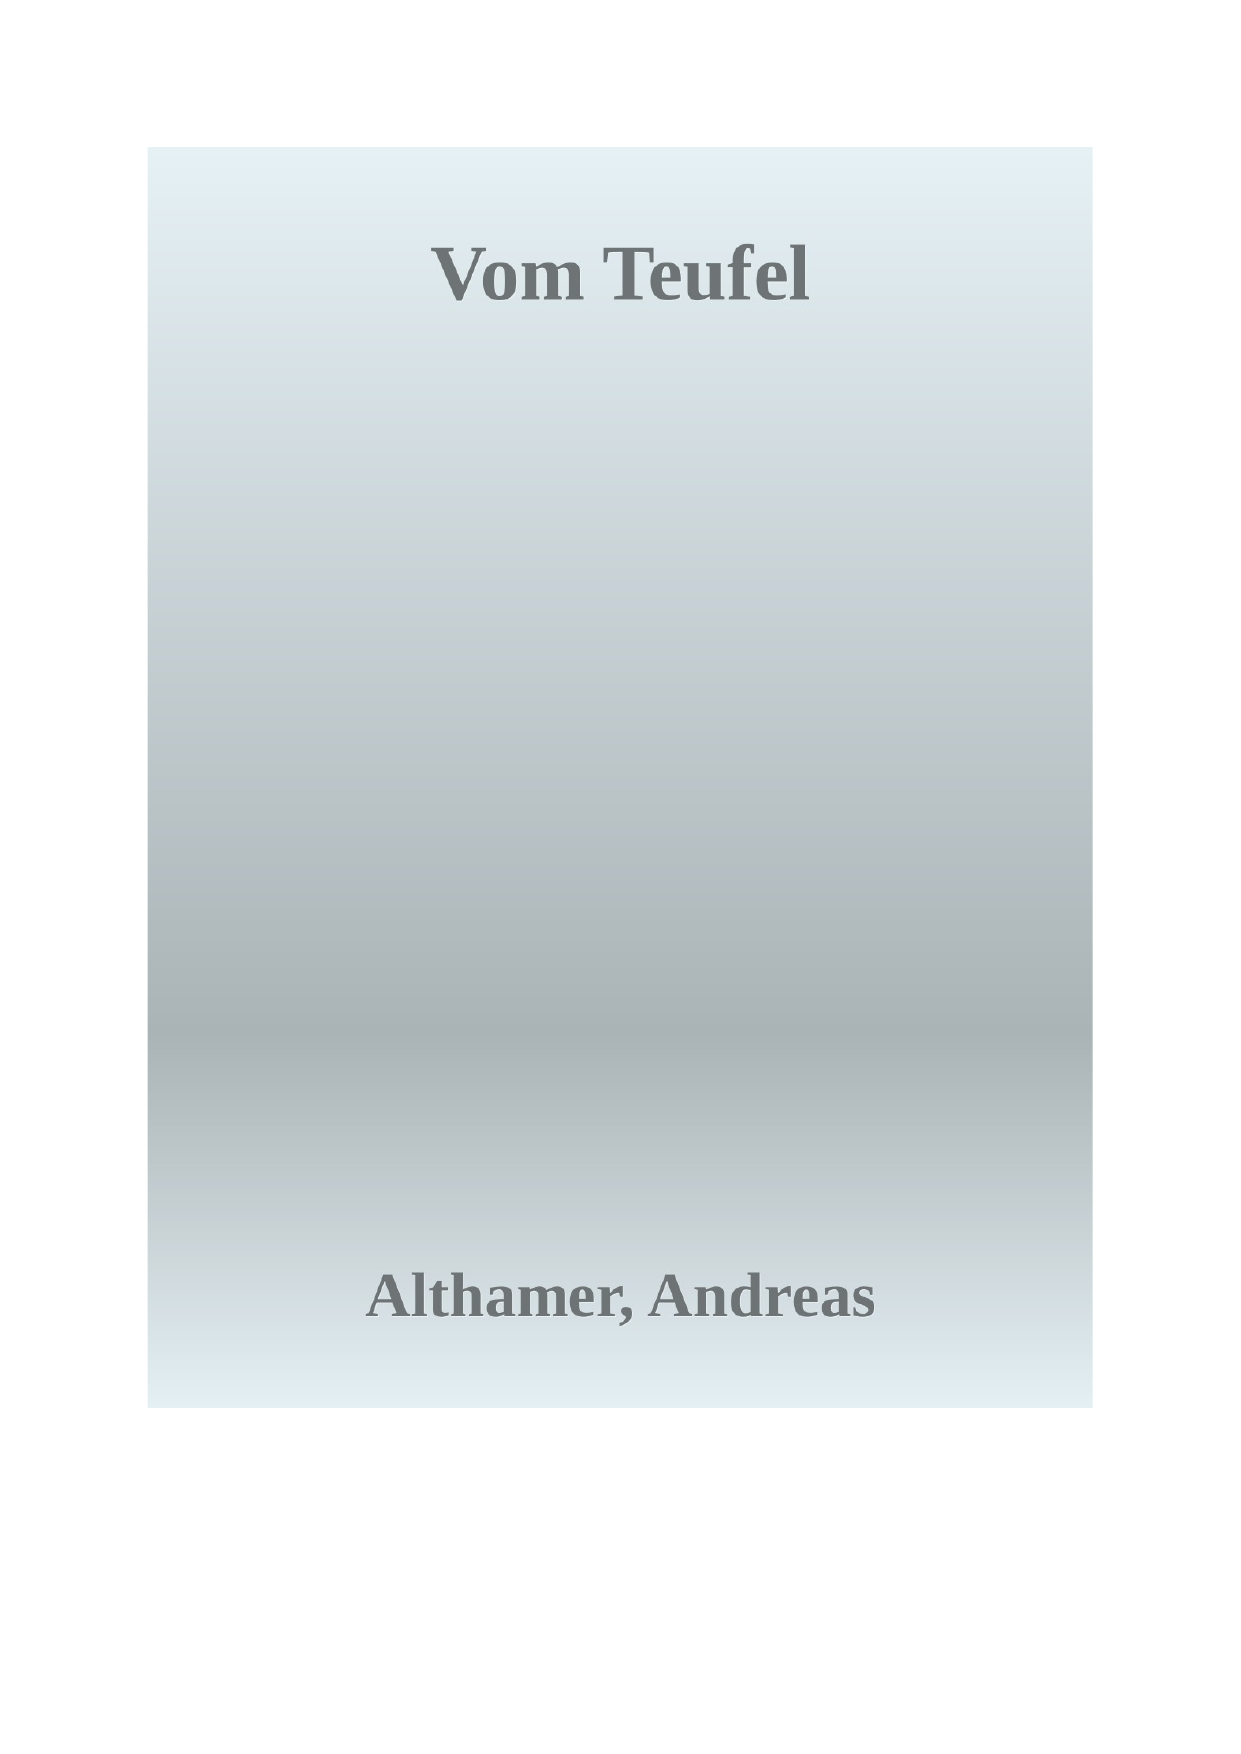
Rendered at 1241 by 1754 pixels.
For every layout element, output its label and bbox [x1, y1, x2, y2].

picture [147, 147, 1093, 1408]
